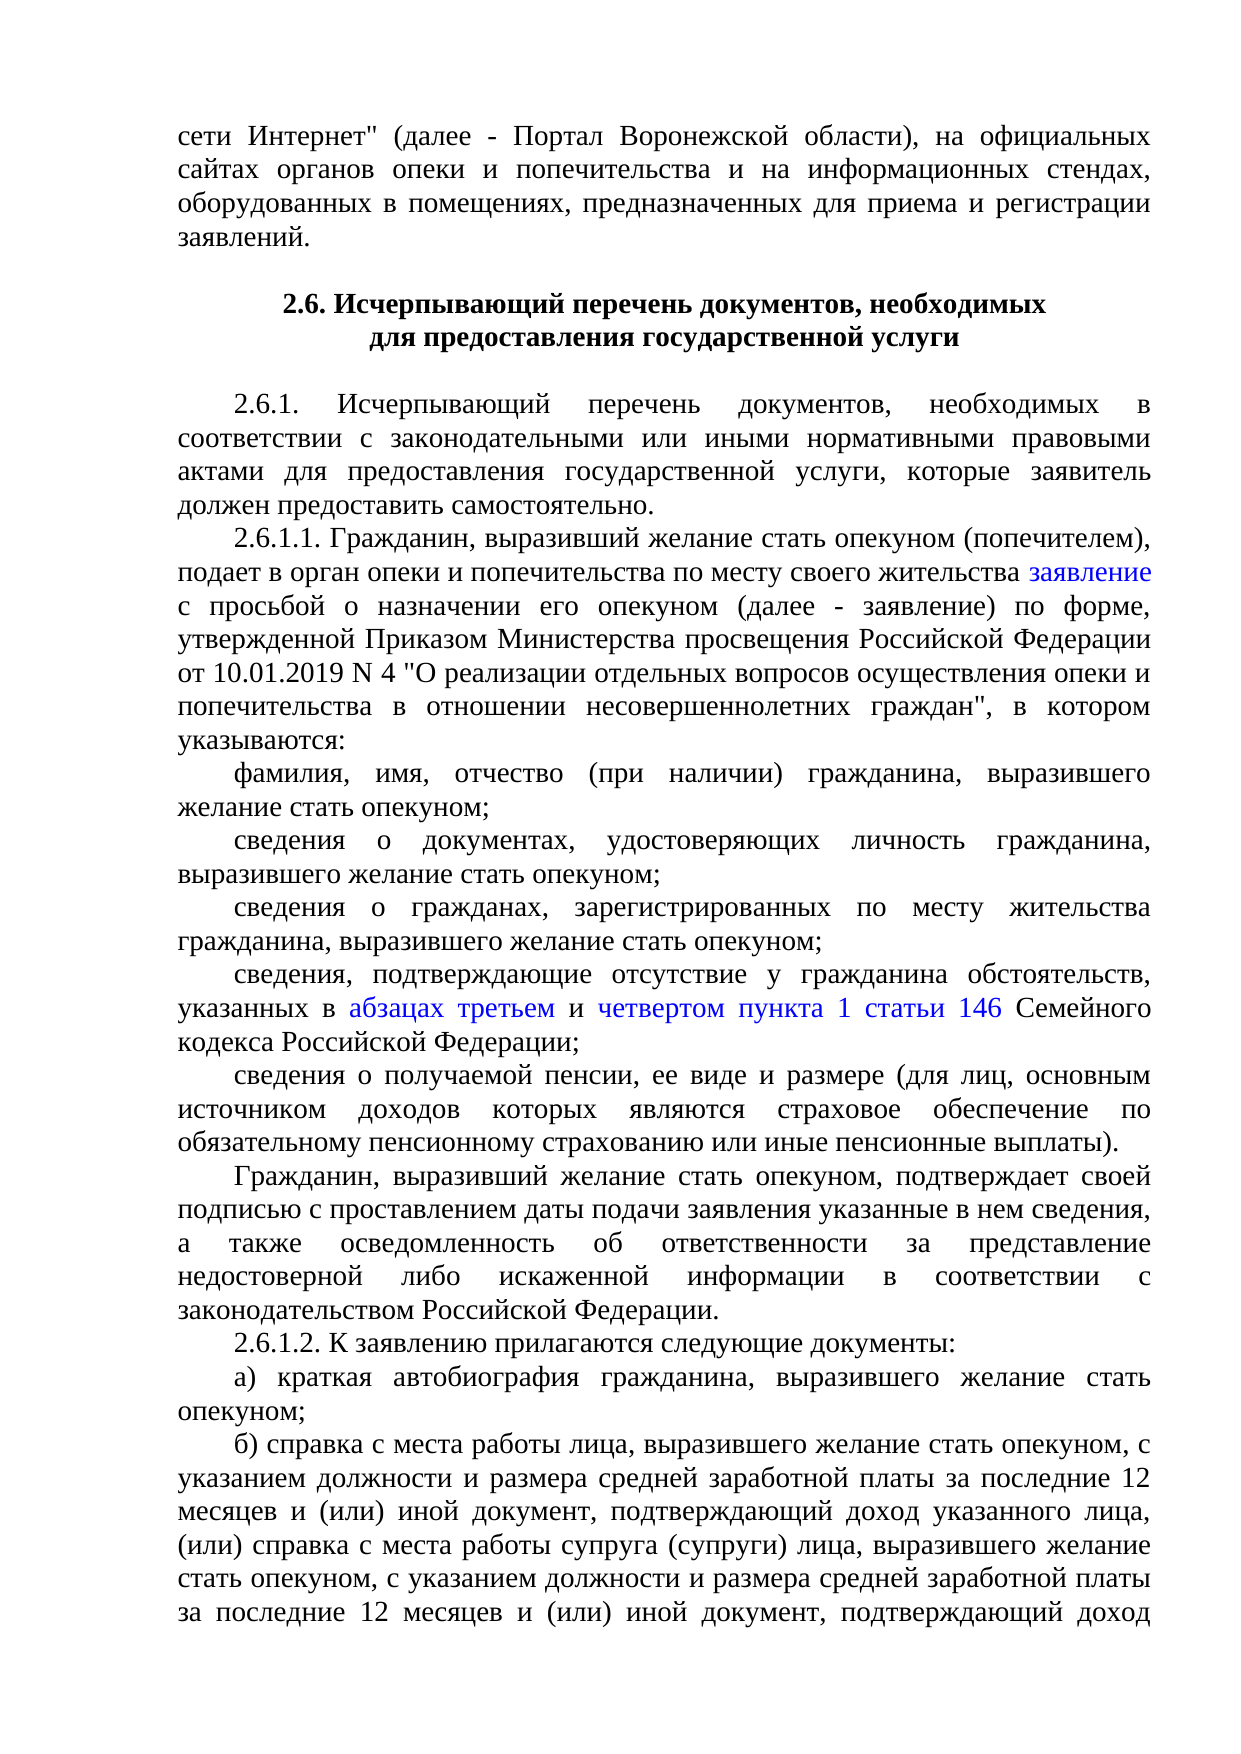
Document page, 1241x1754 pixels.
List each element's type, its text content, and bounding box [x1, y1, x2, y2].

text сведения о получаемой пенсии, ее виде и размере (для лиц, основным источником доходов которых являются страховое обеспечение по обязательному пенсионному страхованию или иные пенсионные выплаты). [177, 1057, 1152, 1158]
text Гражданин, выразивший желание стать опекуном, подтверждает своей подписью с проставлением даты подачи заявления указанные в нем сведения, а также осведомленность об ответственности за представление недостоверной либо искаженной информации в соответствии с законодательством Российской Федерации. [177, 1158, 1152, 1326]
title для предоставления государственной услуги [177, 319, 1152, 353]
text фамилия, имя, отчество (при наличии) гражданина, выразившего желание стать опекуном; [177, 755, 1152, 822]
title 2.6. Исчерпывающий перечень документов, необходимых [177, 286, 1152, 319]
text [177, 118, 1152, 252]
text сведения, подтверждающие отсутствие у гражданина обстоятельств, указанных в абзацах третьем и четвертом пункта 1 статьи 146 Семейного кодекса Российской Федерации; [177, 957, 1152, 1057]
text а) краткая автобиография гражданина, выразившего желание стать опекуном; [177, 1359, 1152, 1426]
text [177, 1426, 1152, 1627]
text 2.6.1.2. К заявлению прилагаются следующие документы: [177, 1326, 1152, 1359]
text 2.6.1.1. Гражданин, выразивший желание стать опекуном (попечителем), подает в орган опеки и попечительства по месту своего жительства заявление с просьбой о назначении его опекуном (далее - заявление) по форме, утвержденной Приказом Министерства просвещения Российской Федерации от 10.01.2019 N 4 "О реализации отдельных вопросов осуществления опеки и попечительства в отношении несовершеннолетних граждан", в котором указываются: [177, 521, 1152, 755]
text сведения о гражданах, зарегистрированных по месту жительства гражданина, выразившего желание стать опекуном; [177, 889, 1152, 957]
text 2.6.1. Исчерпывающий перечень документов, необходимых в соответствии с законодательными или иными нормативными правовыми актами для предоставления государственной услуги, которые заявитель должен предоставить самостоятельно. [177, 386, 1152, 521]
text сведения о документах, удостоверяющих личность гражданина, выразившего желание стать опекуном; [177, 822, 1152, 889]
